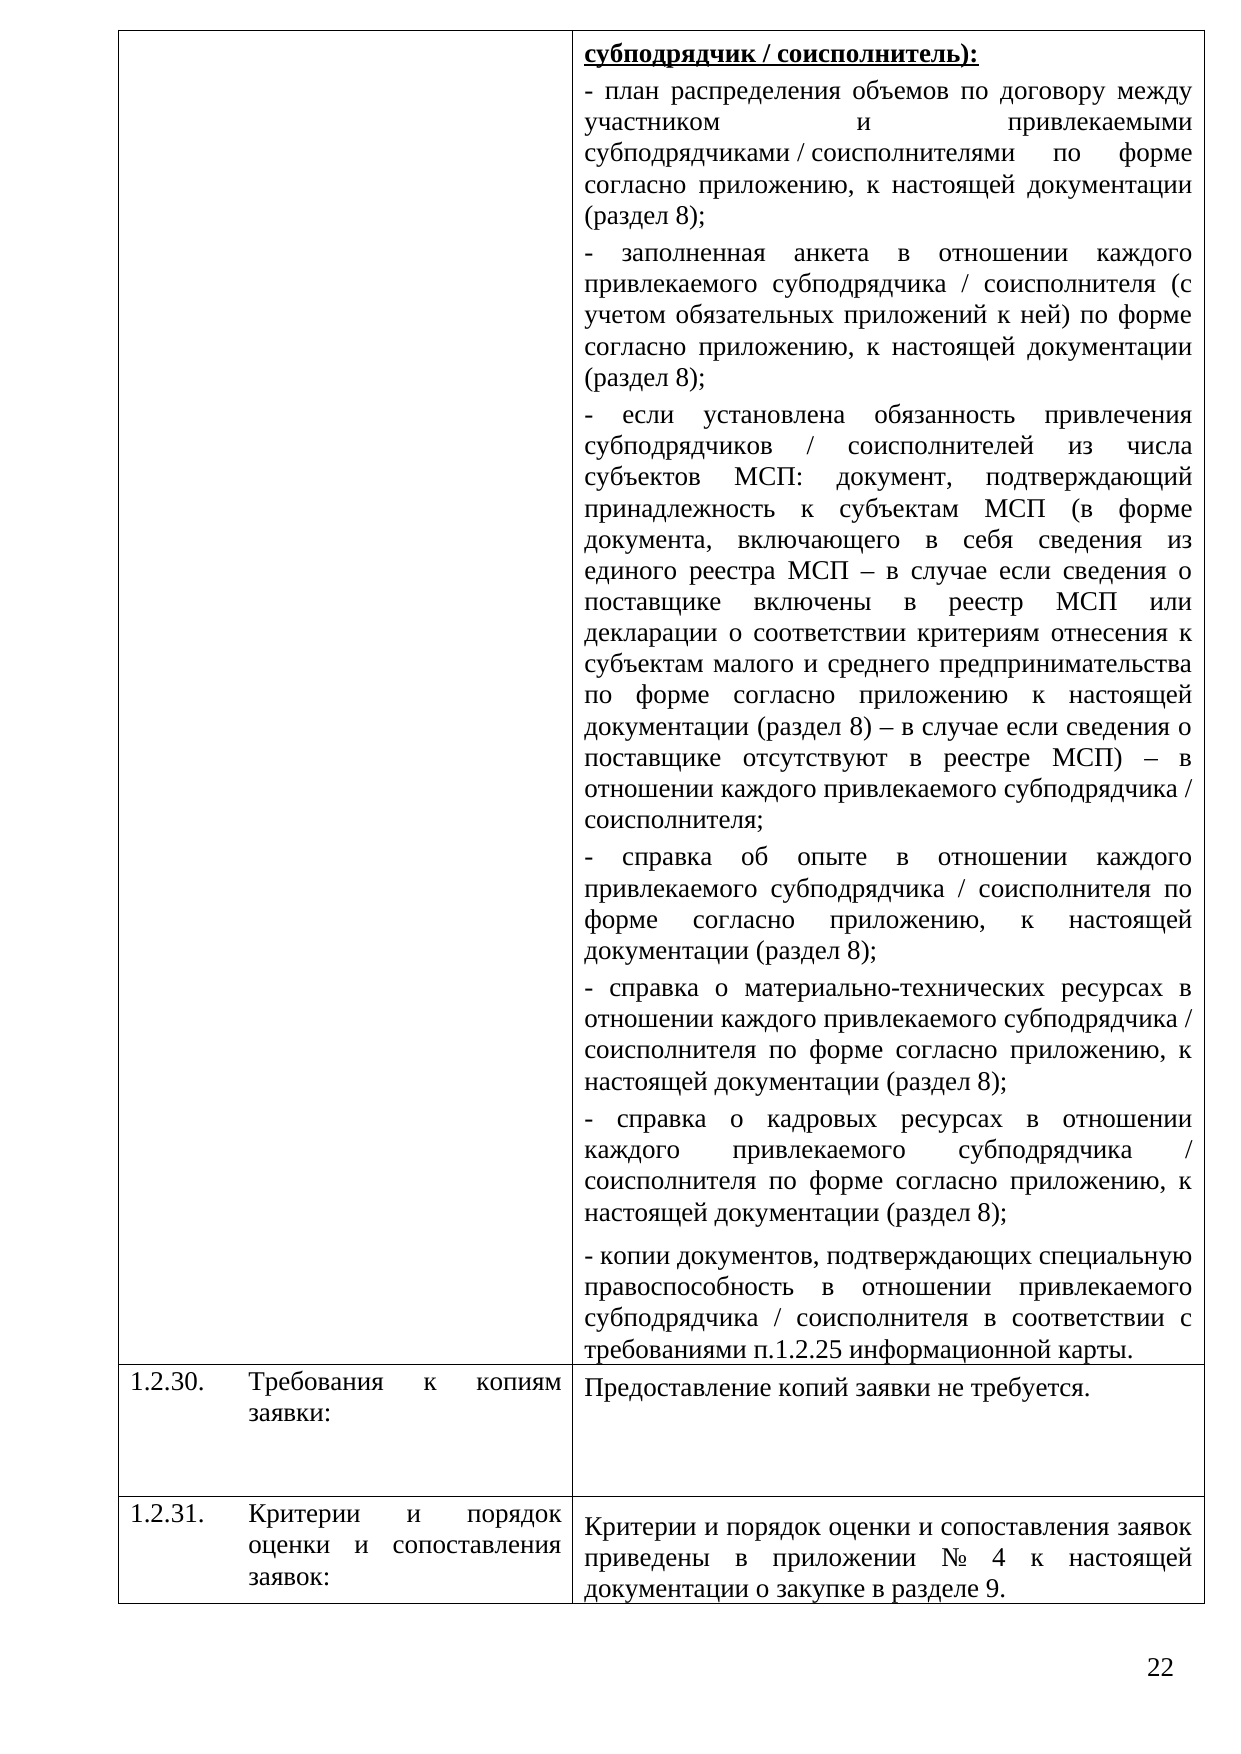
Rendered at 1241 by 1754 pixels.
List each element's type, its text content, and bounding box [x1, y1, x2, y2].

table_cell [119, 1497, 572, 1603]
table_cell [573, 31, 1204, 1364]
table_cell Требования к копиям заявки: [119, 1365, 572, 1496]
table_cell Предоставление копий заявки не требуется. [573, 1365, 1204, 1496]
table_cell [573, 1497, 1204, 1603]
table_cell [119, 31, 572, 1364]
